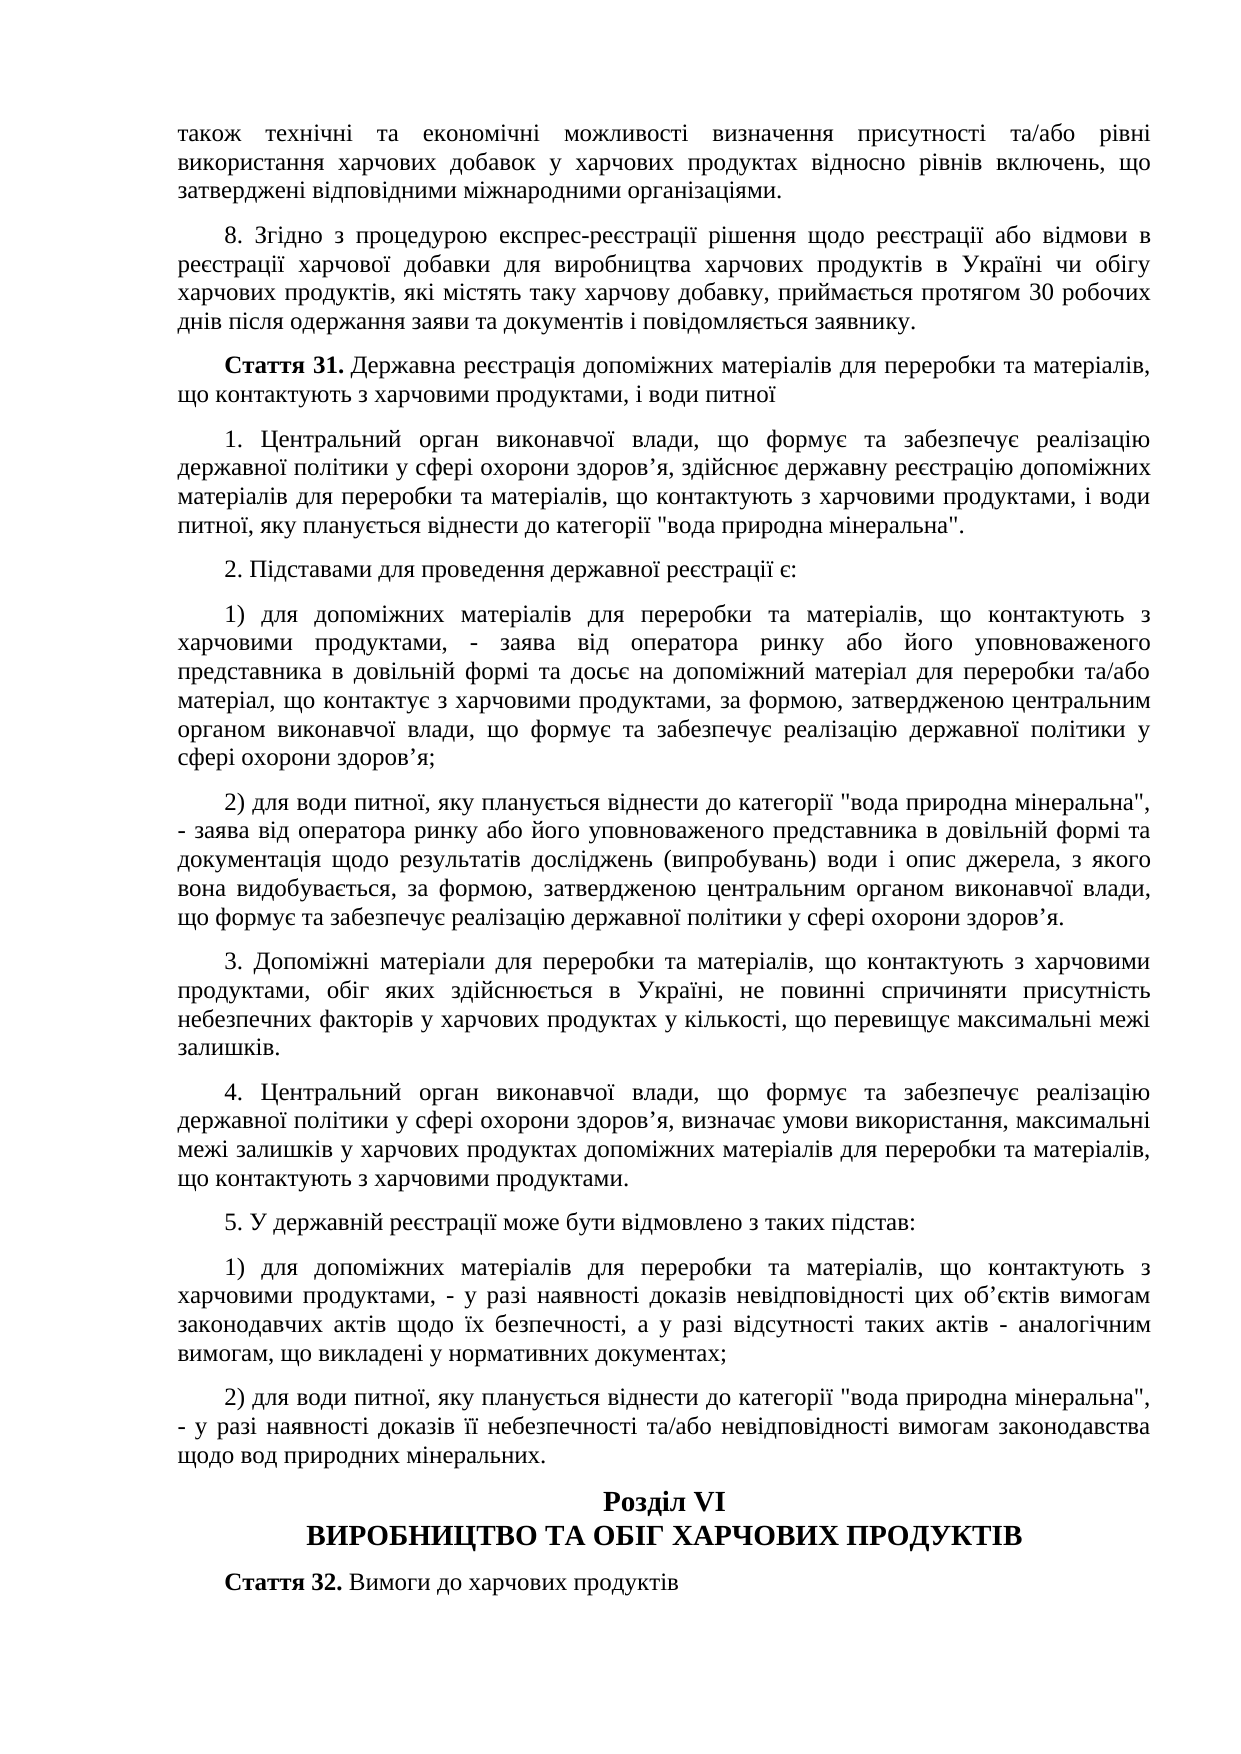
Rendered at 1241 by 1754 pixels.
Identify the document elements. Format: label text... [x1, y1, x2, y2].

text 4. Центральний орган виконавчої влади, що формує та забезпечує реалізацію державної політики у сфері охорони здоров’я, визначає умови використання, максимальні межі залишків у харчових продуктах допоміжних матеріалів для переробки та матеріалів, що контактують з харчовими продуктами. [177, 1077, 1152, 1192]
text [177, 118, 1152, 204]
text 1. Центральний орган виконавчої влади, що формує та забезпечує реалізацію державної політики у сфері охорони здоров’я, здійснює державну реєстрацію допоміжних матеріалів для переробки та матеріалів, що контактують з харчовими продуктами, і води питної, яку планується віднести до категорії "вода природна мінеральна". [177, 424, 1152, 539]
text 3. Допоміжні матеріали для переробки та матеріалів, що контактують з харчовими продуктами, обіг яких здійснюється в Україні, не повинні спричиняти присутність небезпечних факторів у харчових продуктах у кількості, що перевищує максимальні межі залишків. [177, 946, 1152, 1061]
text 5. У державній реєстрації може бути відмовлено з таких підстав: [177, 1207, 1152, 1236]
text Розділ VI ВИРОБНИЦТВО ТА ОБІГ ХАРЧОВИХ ПРОДУКТІВ [224, 1484, 1105, 1551]
text 2. Підставами для проведення державної реєстрації є: [177, 554, 1152, 583]
text 1) для допоміжних матеріалів для переробки та матеріалів, що контактують з харчовими продуктами, - заява від оператора ринку або його уповноваженого представника в довільній формі та досьє на допоміжний матеріал для переробки та/або матеріал, що контактує з харчовими продуктами, за формою, затвердженою центральним органом виконавчої влади, що формує та забезпечує реалізацію державної політики у сфері охорони здоров’я; [177, 599, 1152, 771]
text Стаття 32. Вимоги до харчових продуктів [177, 1567, 1152, 1596]
text 8. Згідно з процедурою експрес-реєстрації рішення щодо реєстрації або відмови в реєстрації харчової добавки для виробництва харчових продуктів в Україні чи обігу харчових продуктів, які містять таку харчову добавку, приймається протягом 30 робочих днів після одержання заяви та документів і повідомляється заявнику. [177, 220, 1152, 335]
text 2) для води питної, яку планується віднести до категорії "вода природна мінеральна", - у разі наявності доказів її небезпечності та/або невідповідності вимогам законодавства щодо вод природних мінеральних. [177, 1382, 1152, 1469]
text 2) для води питної, яку планується віднести до категорії "вода природна мінеральна", - заява від оператора ринку або його уповноваженого представника в довільній формі та документація щодо результатів досліджень (випробувань) води і опис джерела, з якого вона видобувається, за формою, затвердженою центральним органом виконавчої влади, що формує та забезпечує реалізацію державної політики у сфері охорони здоров’я. [177, 787, 1152, 931]
text Стаття 31. Державна реєстрація допоміжних матеріалів для переробки та матеріалів, що контактують з харчовими продуктами, і води питної [177, 351, 1152, 408]
text 1) для допоміжних матеріалів для переробки та матеріалів, що контактують з харчовими продуктами, - у разі наявності доказів невідповідності цих об’єктів вимогам законодавчих актів щодо їх безпечності, а у разі відсутності таких актів - аналогічним вимогам, що викладені у нормативних документах; [177, 1252, 1152, 1367]
